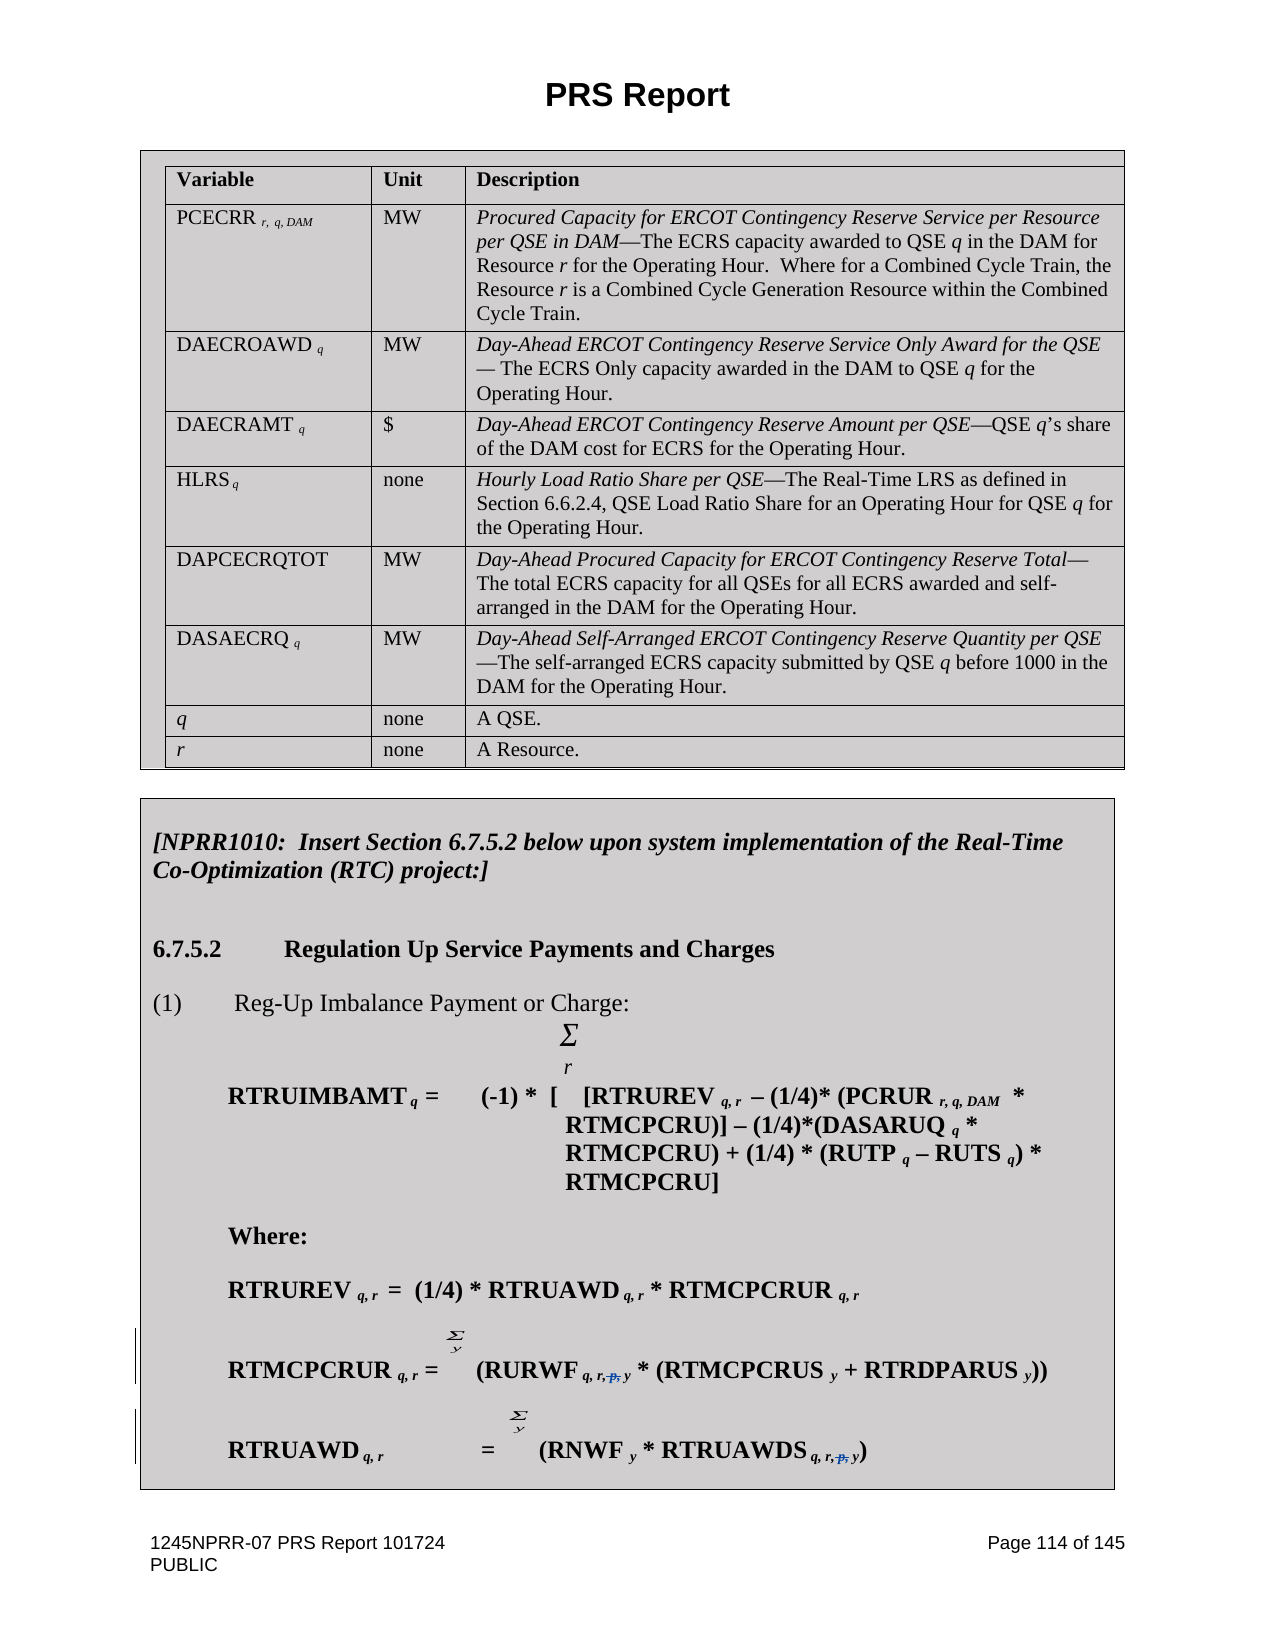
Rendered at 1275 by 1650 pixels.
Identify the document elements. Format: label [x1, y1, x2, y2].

table_header [141, 799, 1114, 1489]
table_header [141, 151, 1124, 768]
